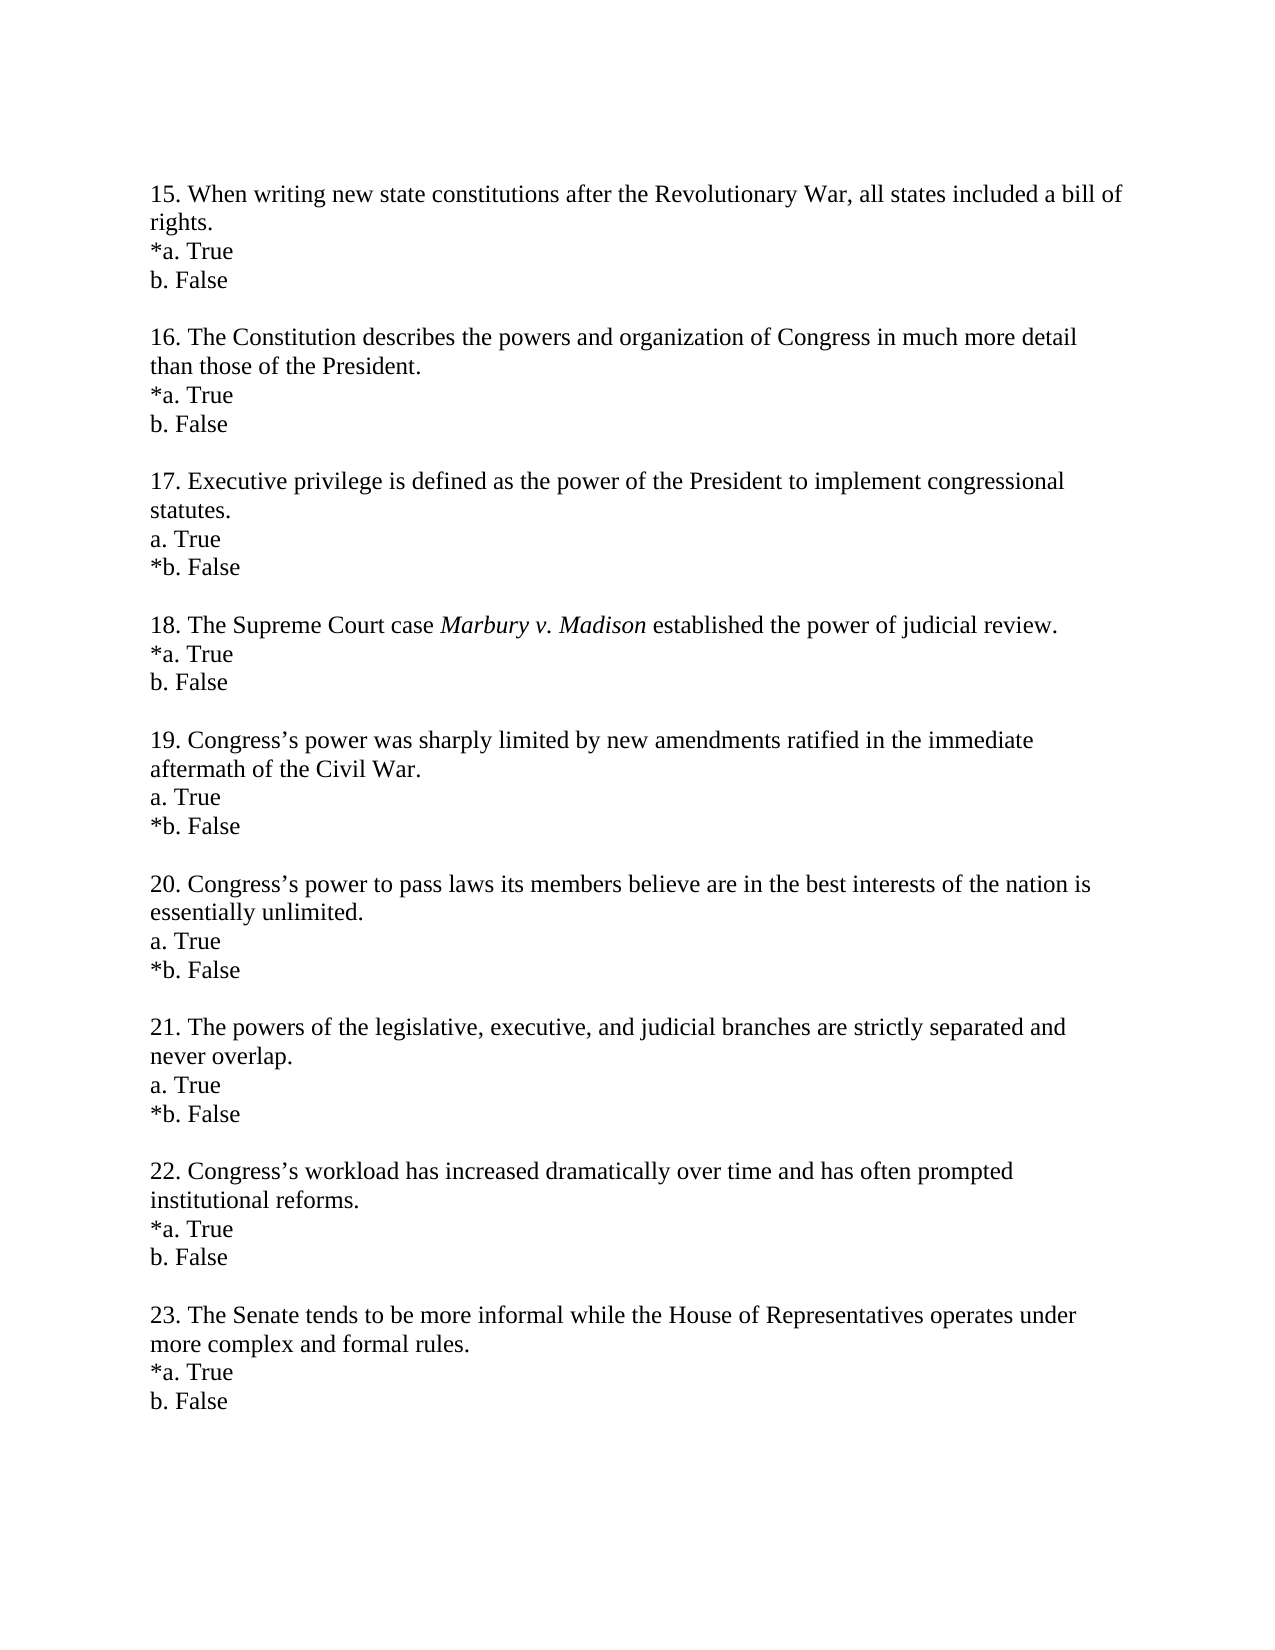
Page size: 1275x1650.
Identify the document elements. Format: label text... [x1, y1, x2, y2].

text *a. True [150, 1214, 1125, 1242]
text *a. True [150, 380, 1125, 409]
text a. True [150, 782, 1125, 811]
text b. False [150, 409, 1125, 437]
text 16. The Constitution describes the powers and organization of Congress in much more detail than those of the President. [150, 322, 1125, 380]
text a. True [150, 926, 1125, 955]
text b. False [150, 1242, 1125, 1271]
text 22. Congress’s workload has increased dramatically over time and has often prompted institutional reforms. [150, 1156, 1125, 1214]
text 19. Congress’s power was sharply limited by new amendments ratified in the immediate aftermath of the Civil War. [150, 725, 1125, 782]
text *b. False [150, 811, 1125, 840]
text b. False [150, 667, 1125, 696]
text *a. True [150, 639, 1125, 667]
text *b. False [150, 955, 1125, 984]
text 18. The Supreme Court case Marbury v. Madison established the power of judicial review. [150, 610, 1125, 639]
text b. False [150, 265, 1125, 294]
text a. True [150, 1070, 1125, 1099]
text *a. True [150, 1357, 1125, 1386]
text 17. Executive privilege is defined as the power of the President to implement congressional statutes. [150, 466, 1125, 524]
text b. False [150, 1386, 1125, 1415]
text 23. The Senate tends to be more informal while the House of Representatives operates under more complex and formal rules. [150, 1300, 1125, 1357]
text *b. False [150, 552, 1125, 581]
text *b. False [150, 1099, 1125, 1127]
text 20. Congress’s power to pass laws its members believe are in the best interests of the nation is essentially unlimited. [150, 869, 1125, 926]
text 15. When writing new state constitutions after the Revolutionary War, all states included a bill of rights. [150, 179, 1125, 236]
text *a. True [150, 236, 1125, 265]
text 21. The powers of the legislative, executive, and judicial branches are strictly separated and never overlap. [150, 1012, 1125, 1070]
text a. True [150, 524, 1125, 552]
